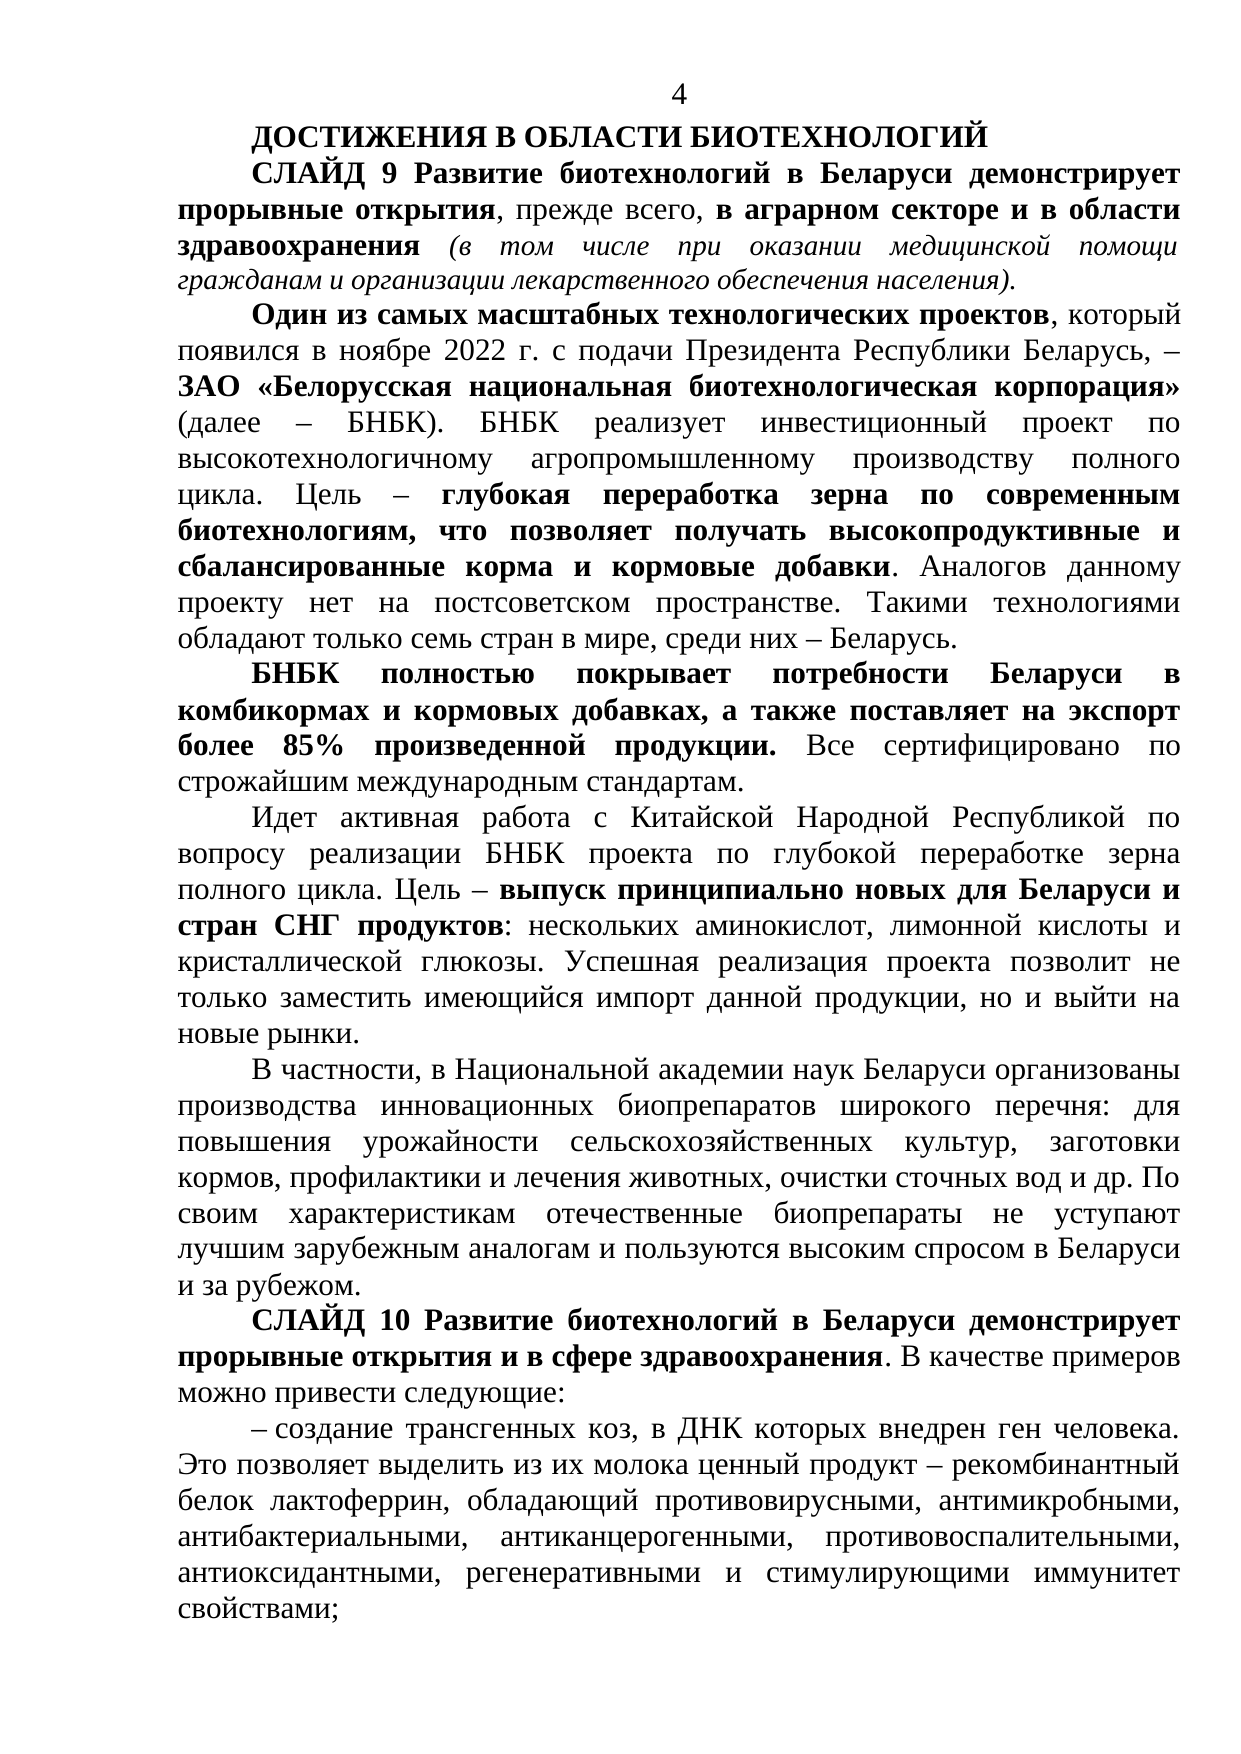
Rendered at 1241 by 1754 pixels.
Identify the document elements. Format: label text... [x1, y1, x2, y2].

text СЛАЙД 10 Развитие биотехнологий в Беларуси демонстрирует прорывные открытия и в сфере здравоохранения. В качестве примеров можно привести следующие: [177, 1302, 1181, 1409]
text Идет активная работа с Китайской Народной Республикой по вопросу реализации БНБК проекта по глубокой переработке зерна полного цикла. Цель – выпуск принципиально новых для Беларуси и стран СНГ продуктов: нескольких аминокислот, лимонной кислоты и кристаллической глюкозы. Успешная реализация проекта позволит не только заместить имеющийся импорт данной продукции, но и выйти на новые рынки. [177, 798, 1181, 1050]
text В частности, в Национальной академии наук Беларуси организованы производства инновационных биопрепаратов широкого перечня: для повышения урожайности сельскохозяйственных культур, заготовки кормов, профилактики и лечения животных, очистки сточных вод и др. По своим характеристикам отечественные биопрепараты не уступают лучшим зарубежным аналогам и пользуются высоким спросом в Беларуси и за рубежом. [177, 1050, 1181, 1302]
text БНБК полностью покрывает потребности Беларуси в комбикормах и кормовых добавках, а также поставляет на экспорт более 85% произведенной продукции. Все сертифицировано по строжайшим международным стандартам. [177, 655, 1181, 798]
text ДОСТИЖЕНИЯ В ОБЛАСТИ БИОТЕХНОЛОГИЙ [177, 118, 1181, 154]
text – создание трансгенных коз, в ДНК которых внедрен ген человека. Это позволяет выделить из их молока ценный продукт – рекомбинантный белок лактоферрин, обладающий противовирусными, антимикробными, антибактериальными, антиканцерогенными, противовоспалительными, антиоксидантными, регенеративными и стимулирующими иммунитет свойствами; [177, 1409, 1181, 1625]
text Один из самых масштабных технологических проектов, который появился в ноябре 2022 г. с подачи Президента Республики Беларусь, – ЗАО «Белорусская национальная биотехнологическая корпорация» (далее – БНБК). БНБК реализует инвестиционный проект по высокотехнологичному агропромышленному производству полного цикла. Цель – глубокая переработка зерна по современным биотехнологиям, что позволяет получать высокопродуктивные и сбалансированные корма и кормовые добавки. Аналогов данному проекту нет на постсоветском пространстве. Такими технологиями обладают только семь стран в мире, среди них – Беларусь. [177, 295, 1181, 655]
text СЛАЙД 9 Развитие биотехнологий в Беларуси демонстрирует прорывные открытия, прежде всего, в аграрном секторе и в области здравоохранения (в том числе при оказании медицинской помощи гражданам и организации лекарственного обеспечения населения). [177, 154, 1181, 295]
